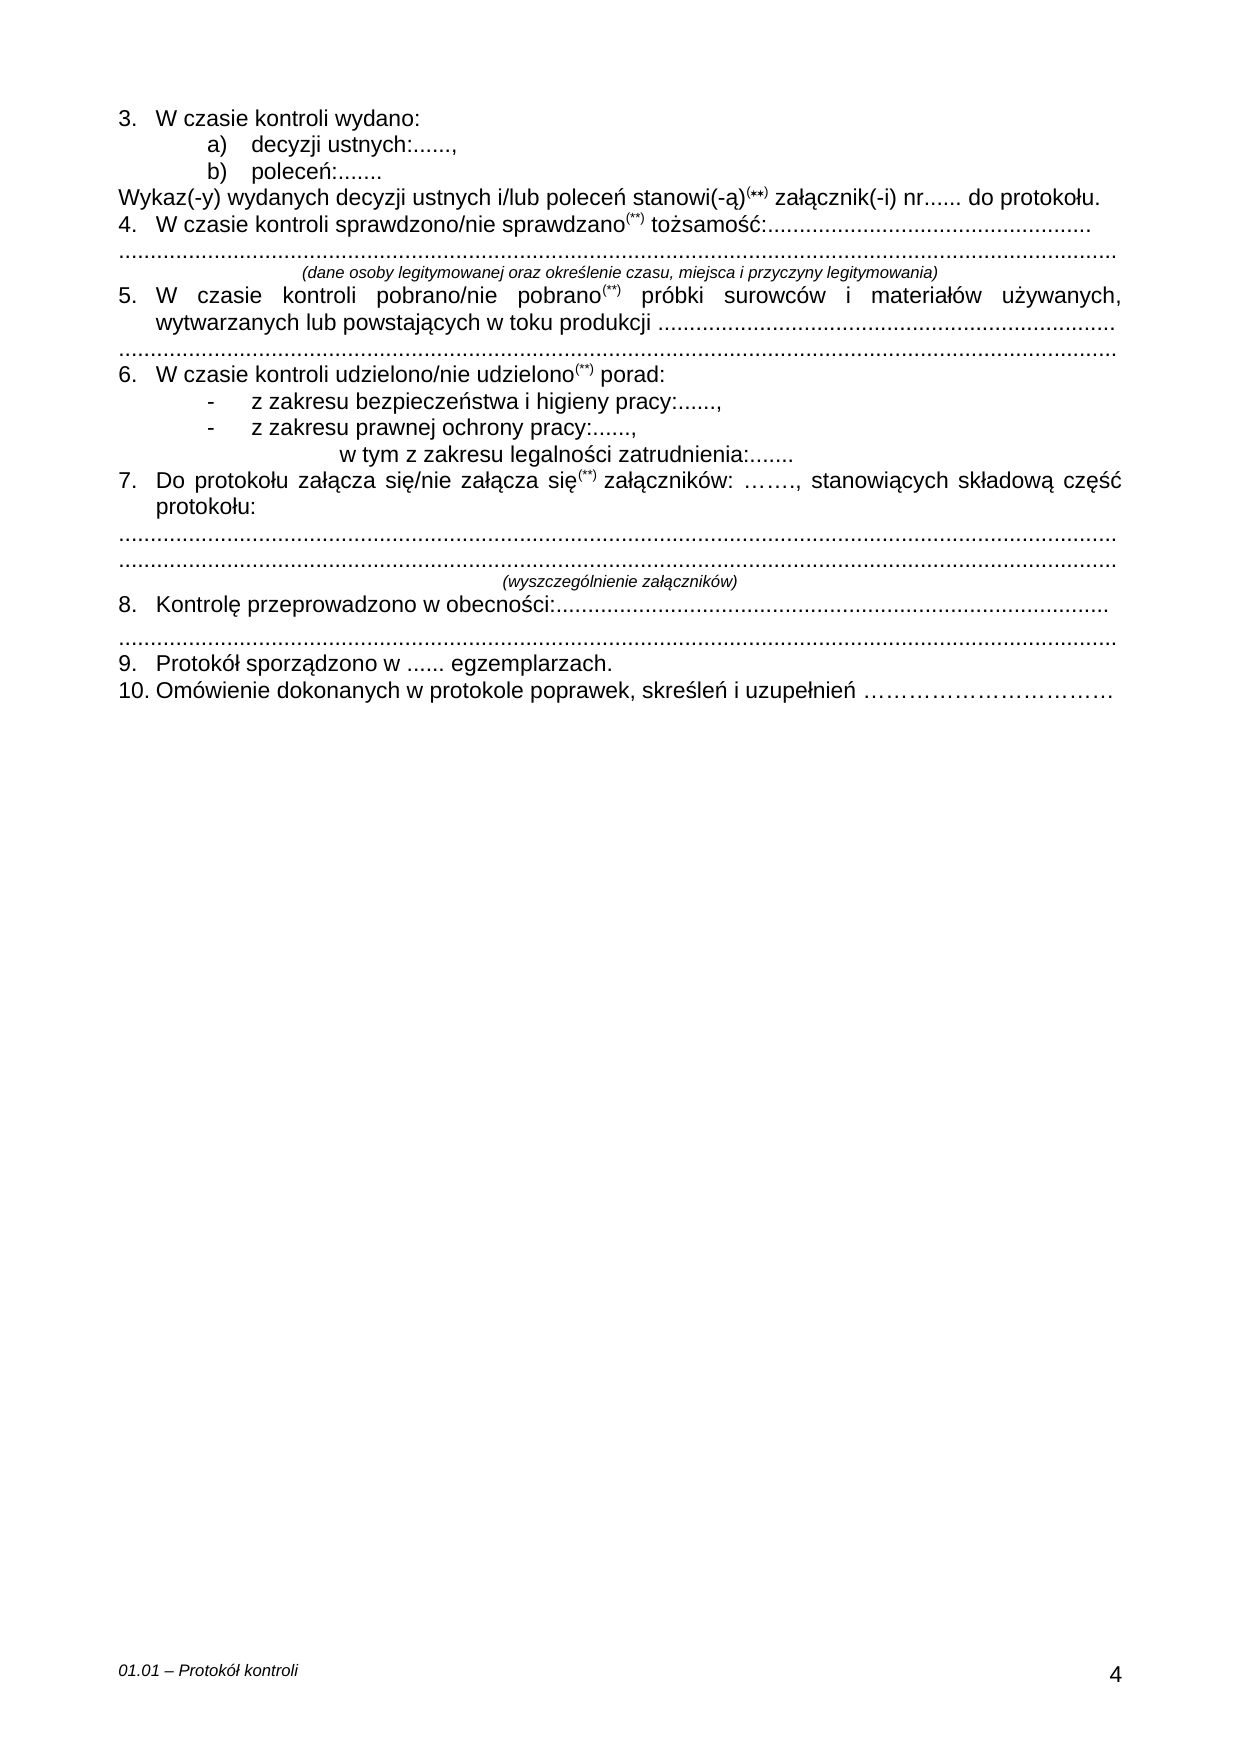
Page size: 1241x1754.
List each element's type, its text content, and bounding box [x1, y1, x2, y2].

text (dane osoby legitymowanej oraz określenie czasu, miejsca i przyczyny legitymowania) [118, 263, 1122, 282]
text a) decyzji ustnych:......, [207, 131, 1122, 158]
text 8. Kontrolę przeprowadzono w obecności:....................................................................................... [118, 591, 1122, 618]
text (wyszczególnienie załączników) [118, 572, 1122, 591]
text 10. Omówienie dokonanych w protokole poprawek, skreśleń i uzupełnień …………………………… [118, 677, 1122, 703]
text 9. Protokół sporządzono w ...... egzemplarzach. [118, 650, 1122, 677]
text 5. W czasie kontroli pobrano/nie pobrano(**) próbki surowców i materiałów używanych, wytwarzanych lub powstających w toku produkcji ........................................................................ [118, 282, 1122, 335]
text b) poleceń:....... [207, 158, 1122, 184]
text ............................................................................................................................................................. [118, 546, 1122, 572]
text - z zakresu prawnej ochrony pracy:......, [207, 414, 1122, 441]
text ............................................................................................................................................................. [118, 237, 1122, 263]
text 3. W czasie kontroli wydano: [118, 105, 1122, 131]
text Wykaz(-y) wydanych decyzji ustnych i/lub poleceń stanowi(-ą)() załącznik(-i) nr...... do protokołu. [118, 184, 1122, 211]
text ............................................................................................................................................................. [118, 624, 1122, 650]
text 7. Do protokołu załącza się/nie załącza się(**) załączników: ……., stanowiących składową część protokołu: [118, 467, 1122, 519]
text ............................................................................................................................................................. [118, 335, 1122, 361]
text 6. W czasie kontroli udzielono/nie udzielono(**) porad: [118, 361, 1122, 388]
text ............................................................................................................................................................. [118, 519, 1122, 546]
text - z zakresu bezpieczeństwa i higieny pracy:......, [207, 388, 1122, 414]
text w tym z zakresu legalności zatrudnienia:....... [207, 441, 1122, 467]
text 4. W czasie kontroli sprawdzono/nie sprawdzano(**) tożsamość:................................................... [118, 211, 1122, 237]
